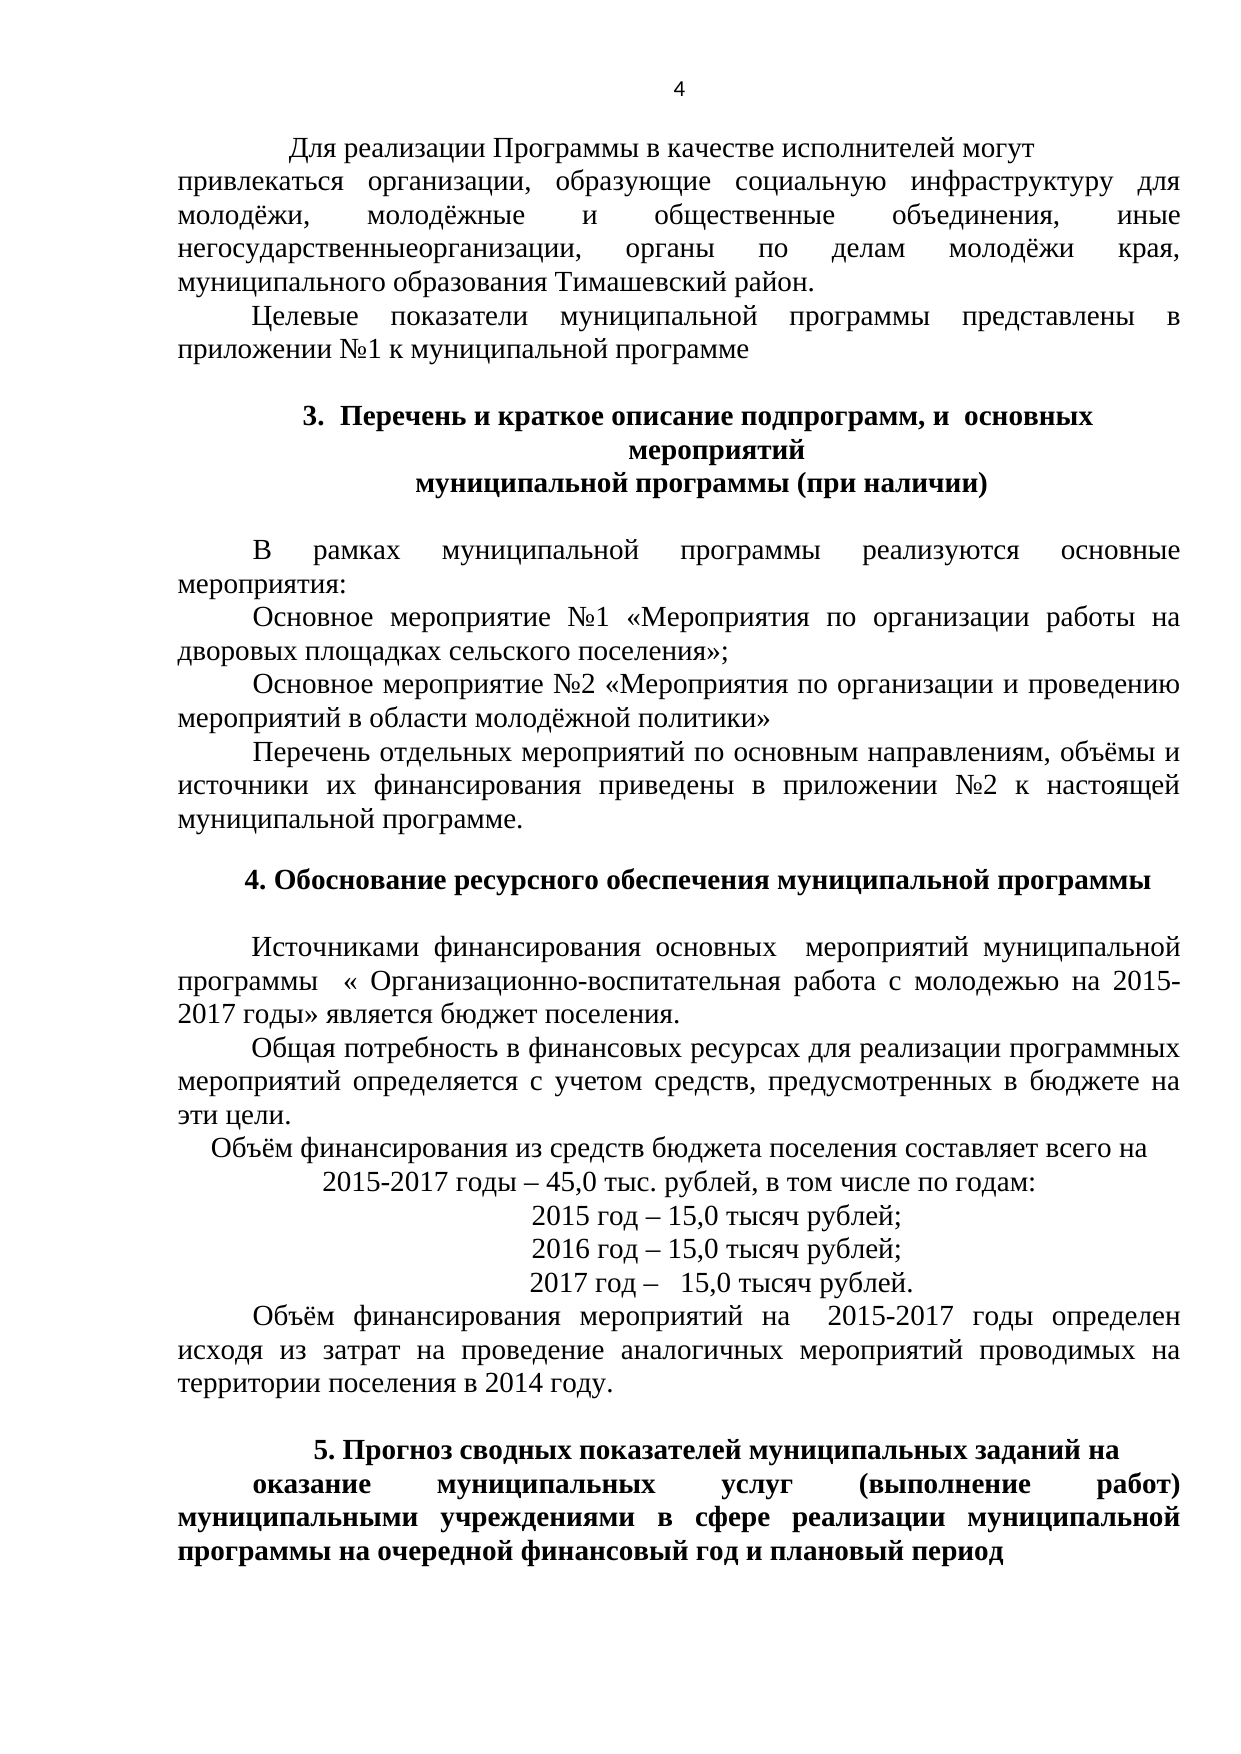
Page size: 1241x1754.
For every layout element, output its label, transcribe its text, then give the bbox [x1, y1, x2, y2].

text Источниками финансирования основных мероприятий муниципальной программы « Организационно-воспитательная работа с молодежью на 2015-2017 годы» является бюджет поселения. [177, 929, 1181, 1030]
list Для реализации Программы в качестве исполнителей могут [288, 130, 1181, 163]
text В рамках муниципальной программы реализуются основные мероприятия: [177, 532, 1181, 599]
text Объём финансирования мероприятий на 2015-2017 годы определен исходя из затрат на проведение аналогичных мероприятий проводимых на территории поселения в 2014 году. [177, 1298, 1181, 1399]
text 5. Прогноз сводных показателей муниципальных заданий на [177, 1432, 1181, 1466]
text муниципальной программы (при наличии) [215, 465, 1181, 499]
text Перечень отдельных мероприятий по основным направлениям, объёмы и источники их финансирования приведены в приложении №2 к настоящей муниципальной программе. [177, 734, 1181, 834]
text 2016 год – 15,0 тысяч рублей; [252, 1231, 1181, 1265]
text оказание муниципальных услуг (выполнение работ) муниципальными учреждениями в сфере реализации муниципальной программы на очередной финансовый год и плановый период [177, 1466, 1181, 1567]
text Объём финансирования из средств бюджета поселения составляет всего на 2015-2017 годы – 45,0 тыс. рублей, в том числе по годам: [177, 1131, 1181, 1198]
text Общая потребность в финансовых ресурсах для реализации программных мероприятий определяется с учетом средств, предусмотренных в бюджете на эти цели. [177, 1030, 1181, 1131]
text 4. Обоснование ресурсного обеспечения муниципальной программы [215, 862, 1181, 896]
text Основное мероприятие №1 «Мероприятия по организации работы на дворовых площадках сельского поселения»; [177, 599, 1181, 667]
text 2015 год – 15,0 тысяч рублей; [252, 1198, 1181, 1231]
text Целевые показатели муниципальной программы представлены в приложении №1 к муниципальной программе [177, 298, 1181, 365]
text Основное мероприятие №2 «Мероприятия по организации и проведению мероприятий в области молодёжной политики» [177, 667, 1181, 734]
text 2017 год – 15,0 тысяч рублей. [177, 1265, 1181, 1298]
text привлекаться организации, образующие социальную инфраструктуру для молодёжи, молодёжные и общественные объединения, иные негосударственныеорганизации, органы по делам молодёжи края, муниципального образования Тимашевский район. [177, 163, 1181, 298]
list Перечень и краткое описание подпрограмм, и основных мероприятий [215, 398, 1181, 465]
